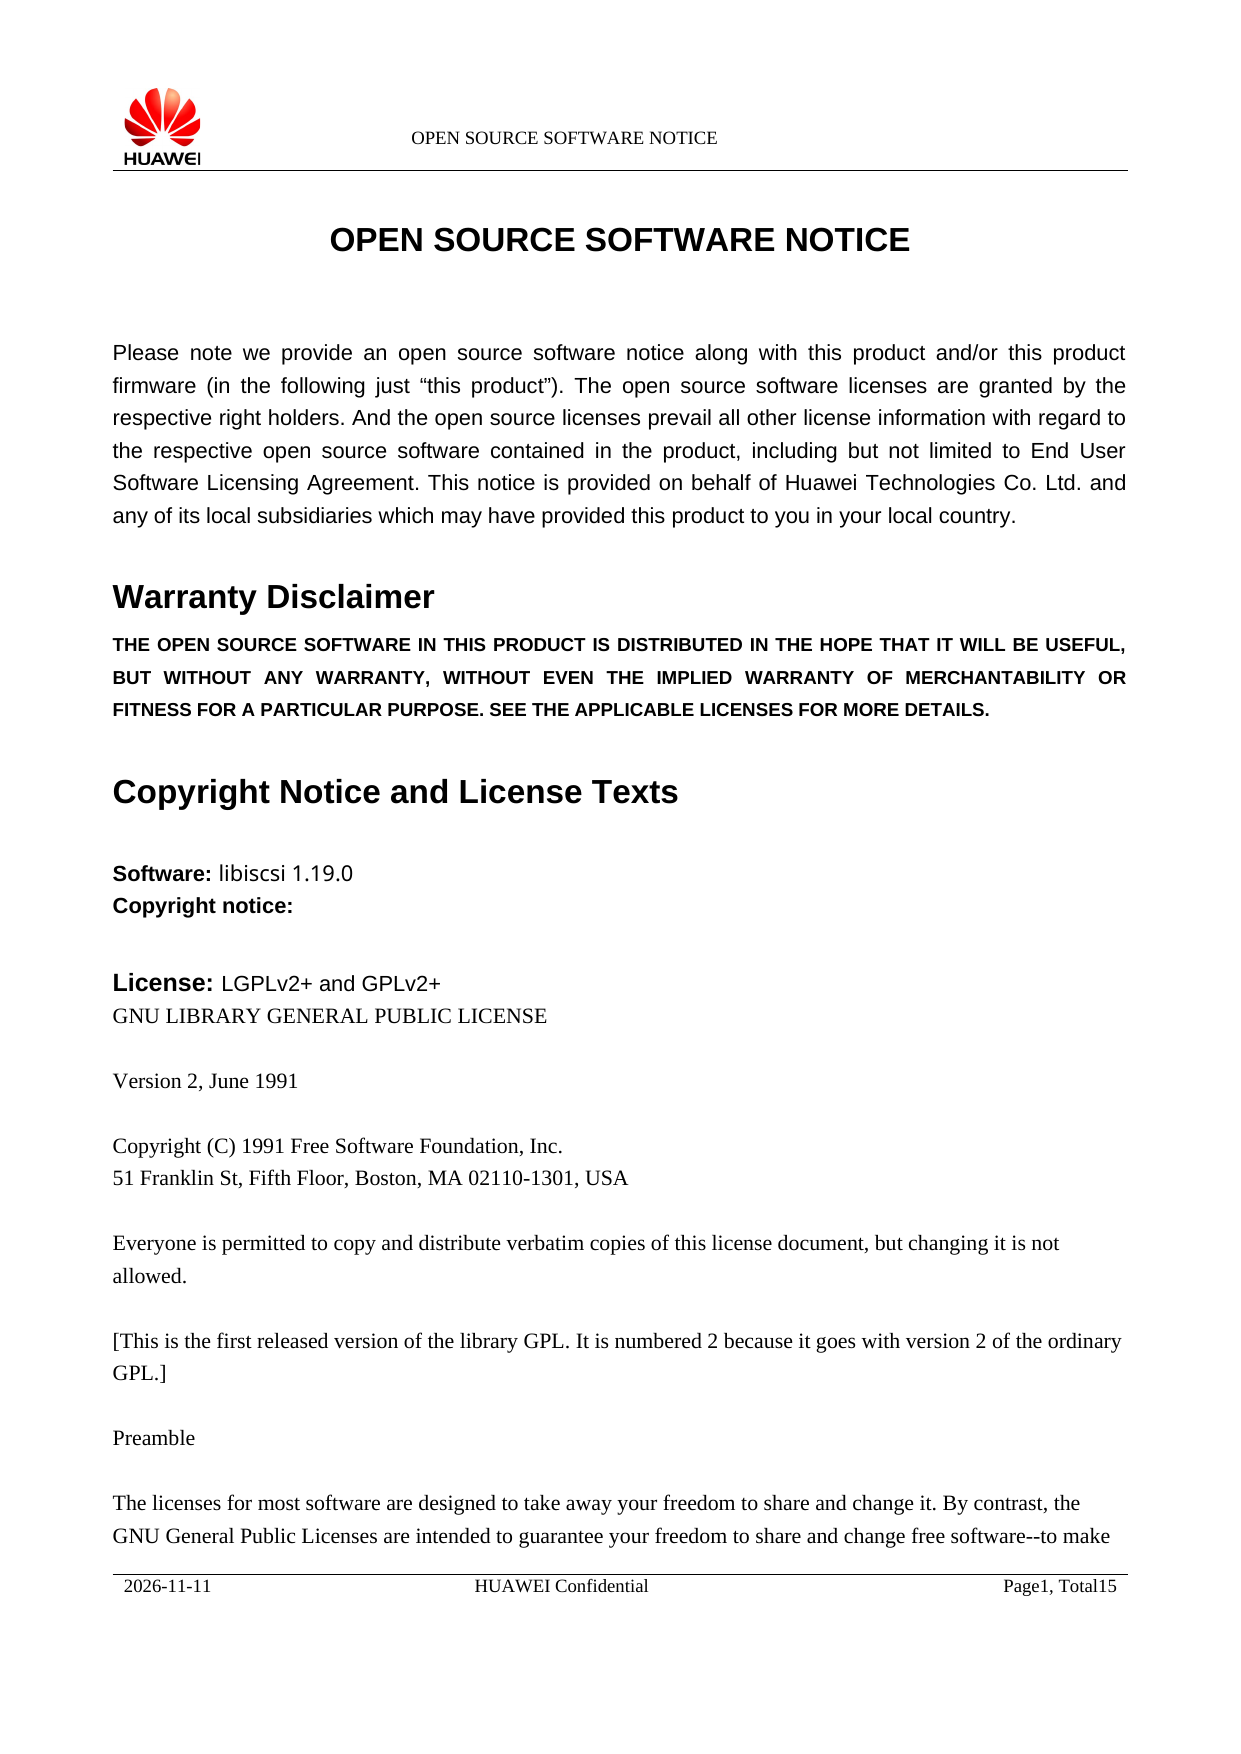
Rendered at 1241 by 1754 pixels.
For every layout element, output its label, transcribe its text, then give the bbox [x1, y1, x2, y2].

title Software: libiscsi 1.19.0 [112, 856, 1128, 889]
text Copyright notice: [112, 889, 1128, 921]
text Please note we provide an open source software notice along with this product and/or this product firmware (in the following just “this product”). The open source software licenses are granted by the respective right holders. And the open source licenses prevail all other license information with regard to the respective open source software contained in the product, including but not limited to End User Software Licensing Agreement. This notice is provided on behalf of Huawei Technologies Co. Ltd. and any of its local subsidiaries which may have provided this product to you in your local country. [112, 336, 1128, 531]
text Copyright Notice and License Texts [112, 759, 1128, 824]
text The open source software in this product is distributed in the hope that it will be useful, but WITHOUT ANY WARRANTY, without even the implied warranty of MERCHANTABILITY or FITNESS FOR A PARTICULAR PURPOSE. See the applicable licenses for more details. [112, 629, 1128, 726]
picture [124, 88, 201, 165]
text License: LGPLv2+ and GPLv2+ [112, 966, 1128, 999]
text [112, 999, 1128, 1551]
text Warranty Disclaimer [112, 564, 1128, 629]
text OPEN SOURCE SOFTWARE NOTICE [112, 206, 1128, 271]
